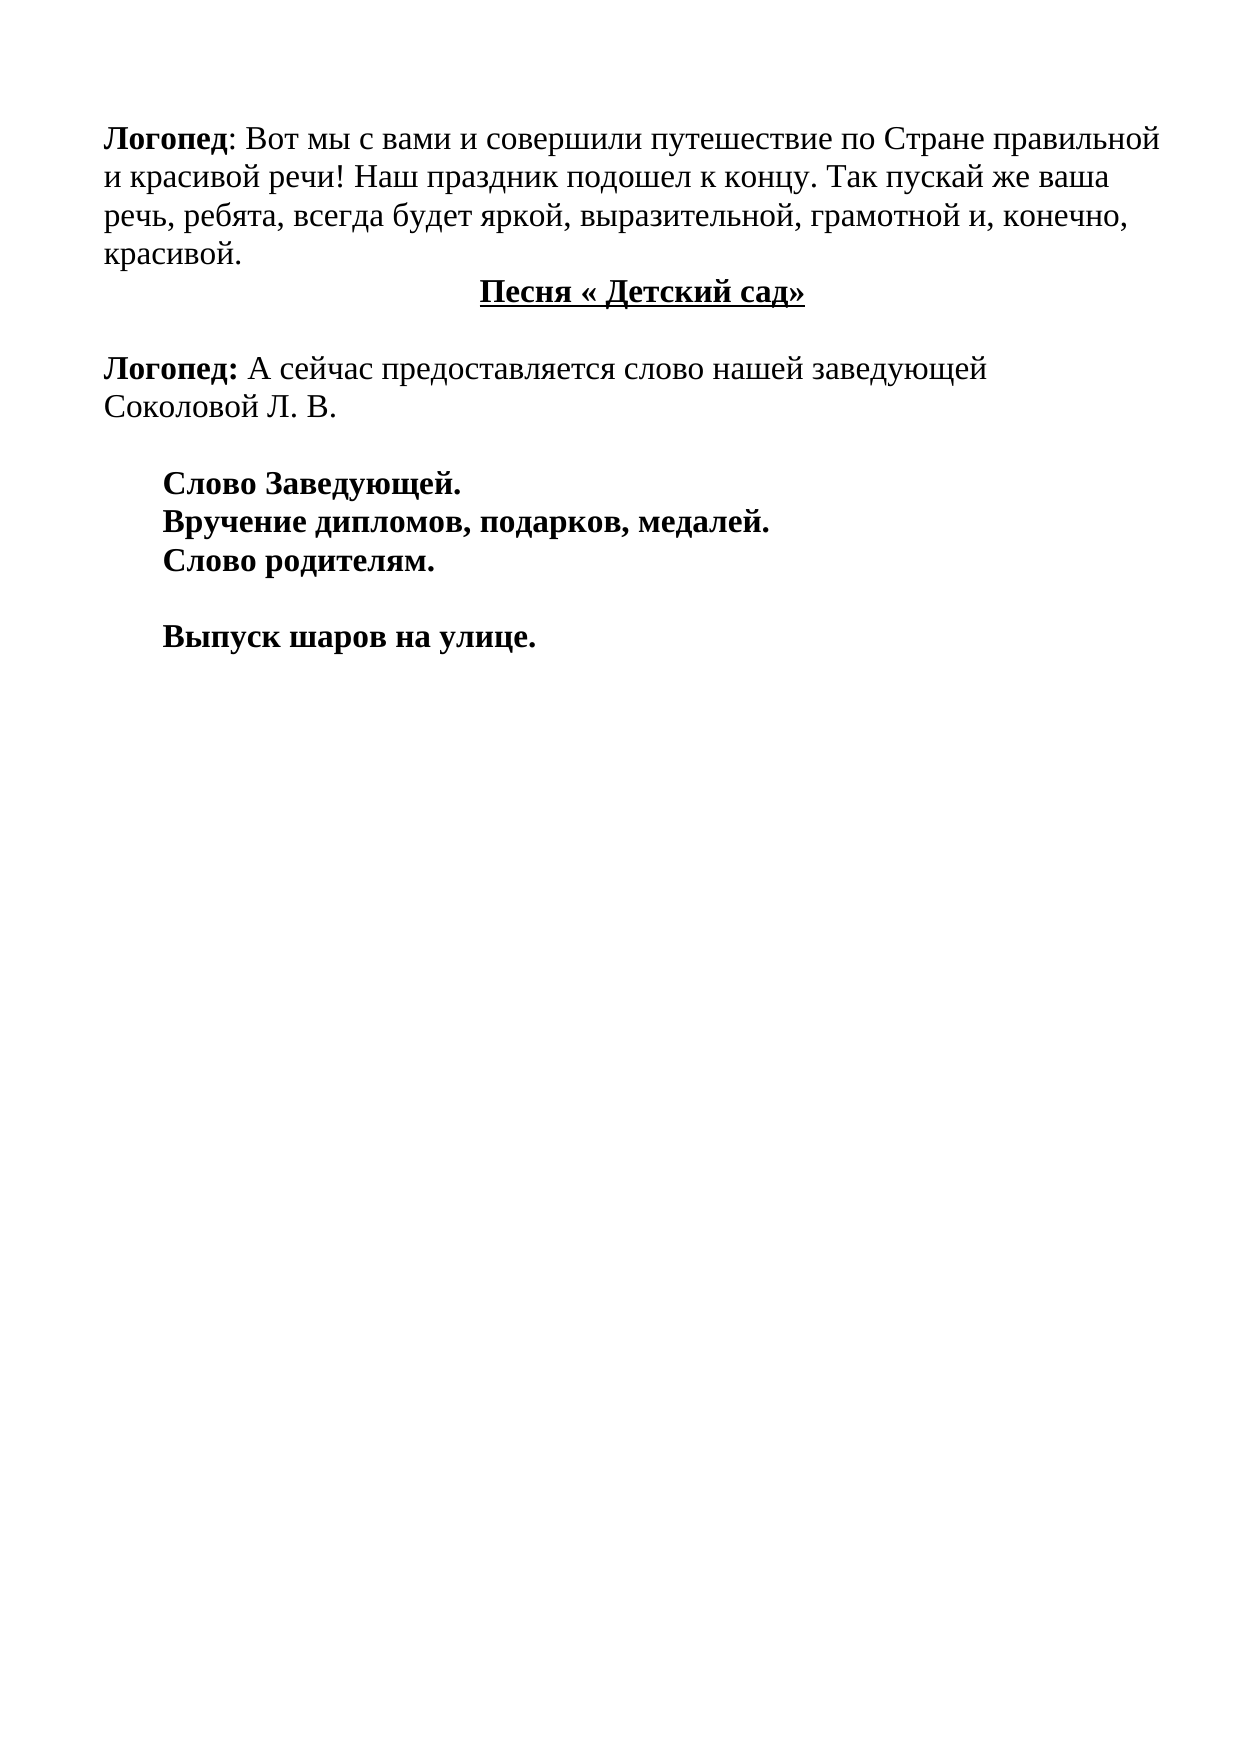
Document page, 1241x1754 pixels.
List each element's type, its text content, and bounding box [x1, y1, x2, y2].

text Слово родителям. [103, 540, 1181, 578]
text Вручение дипломов, подарков, медалей. [103, 501, 1181, 540]
text Логопед: Вот мы с вами и совершили путешествие по Стране правильной и красивой речи! Наш праздник подошел к концу. Так пускай же ваша речь, ребята, всегда будет яркой, выразительной, грамотной и, конечно, красивой. [103, 118, 1181, 271]
text Слово Заведующей. [103, 463, 1181, 501]
text Соколовой Л. В. [103, 386, 1181, 425]
text Выпуск шаров на улице. [103, 616, 1181, 655]
text Логопед: А сейчас предоставляется слово нашей заведующей [103, 348, 1181, 386]
text Песня « Детский сад» [103, 271, 1181, 310]
